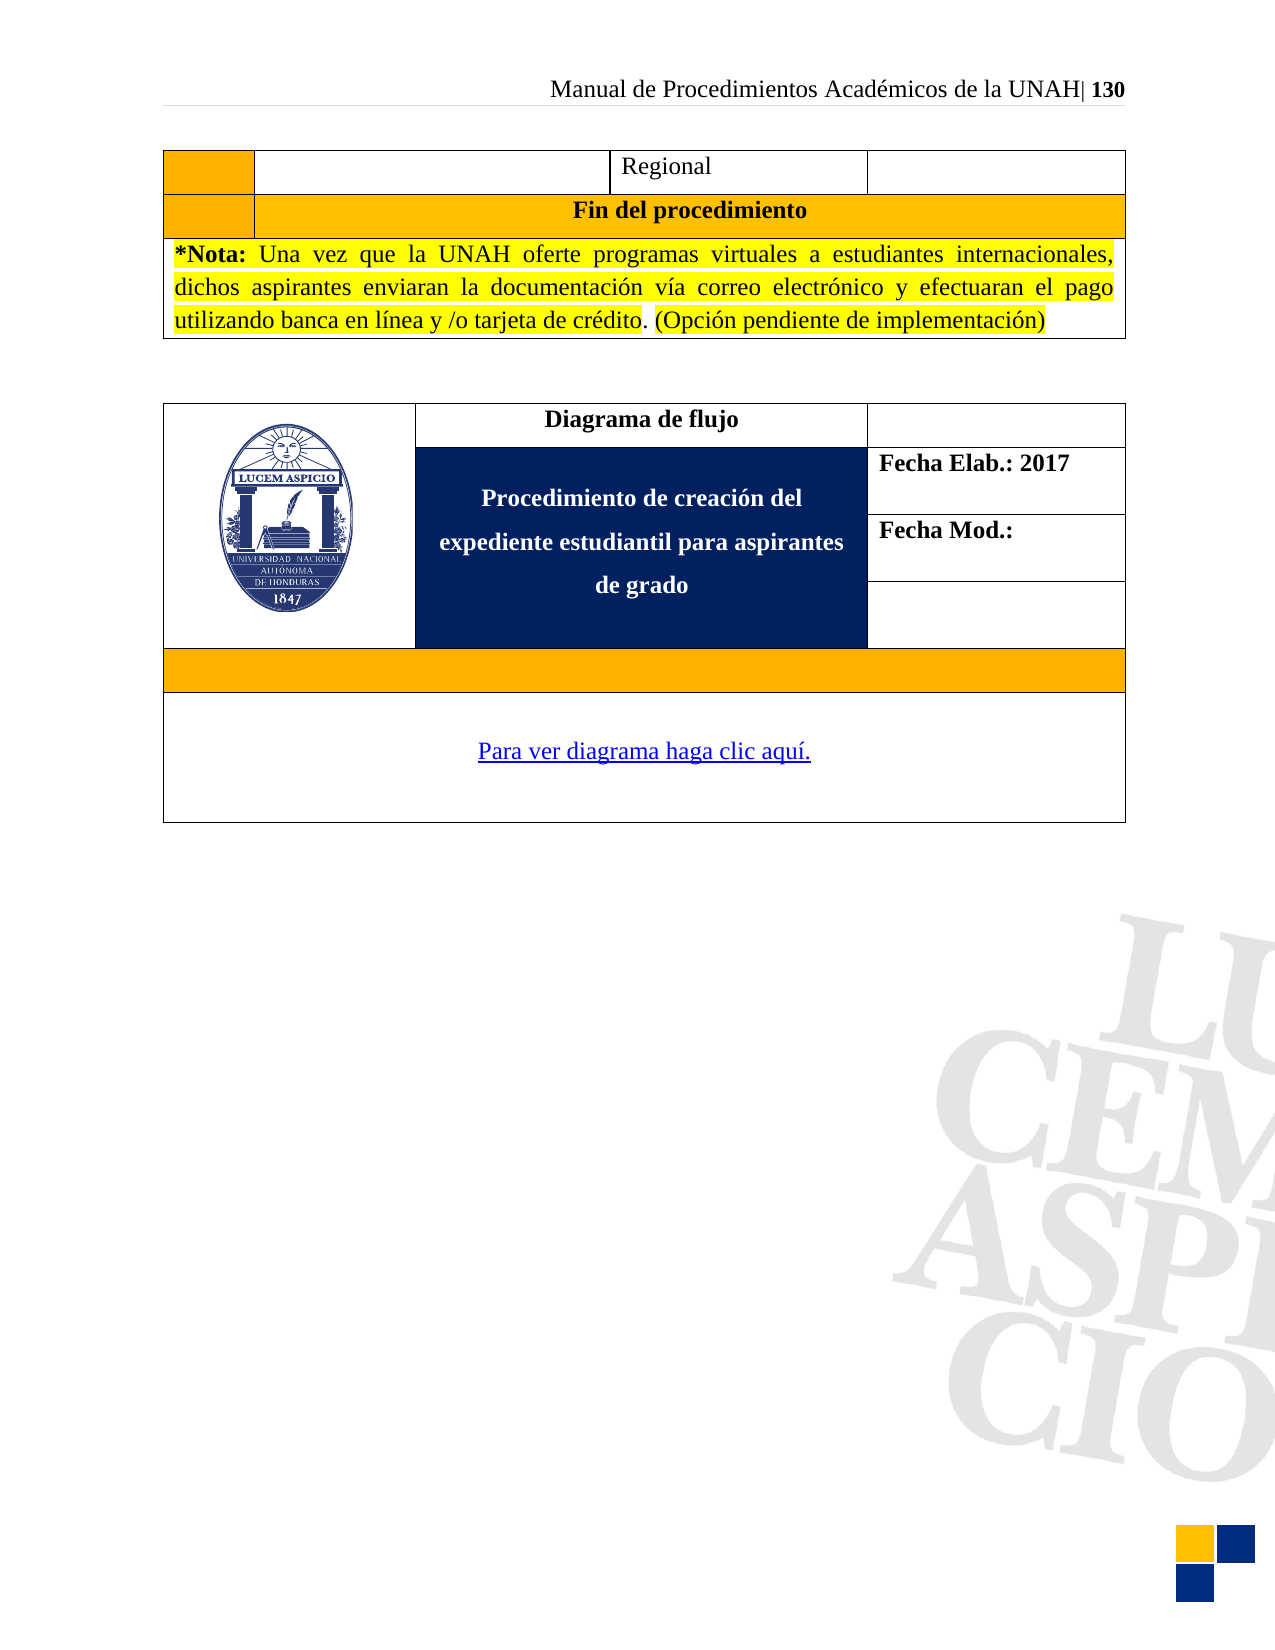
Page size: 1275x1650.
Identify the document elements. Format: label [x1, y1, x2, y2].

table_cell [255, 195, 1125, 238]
picture [365, 840, 1275, 1492]
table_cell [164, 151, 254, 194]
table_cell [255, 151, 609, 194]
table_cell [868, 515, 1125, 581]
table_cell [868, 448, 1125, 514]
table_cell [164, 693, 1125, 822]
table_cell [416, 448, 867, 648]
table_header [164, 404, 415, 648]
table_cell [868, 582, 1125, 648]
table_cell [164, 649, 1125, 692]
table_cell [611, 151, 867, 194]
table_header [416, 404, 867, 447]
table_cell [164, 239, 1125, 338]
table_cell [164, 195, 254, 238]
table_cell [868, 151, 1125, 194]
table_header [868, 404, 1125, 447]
